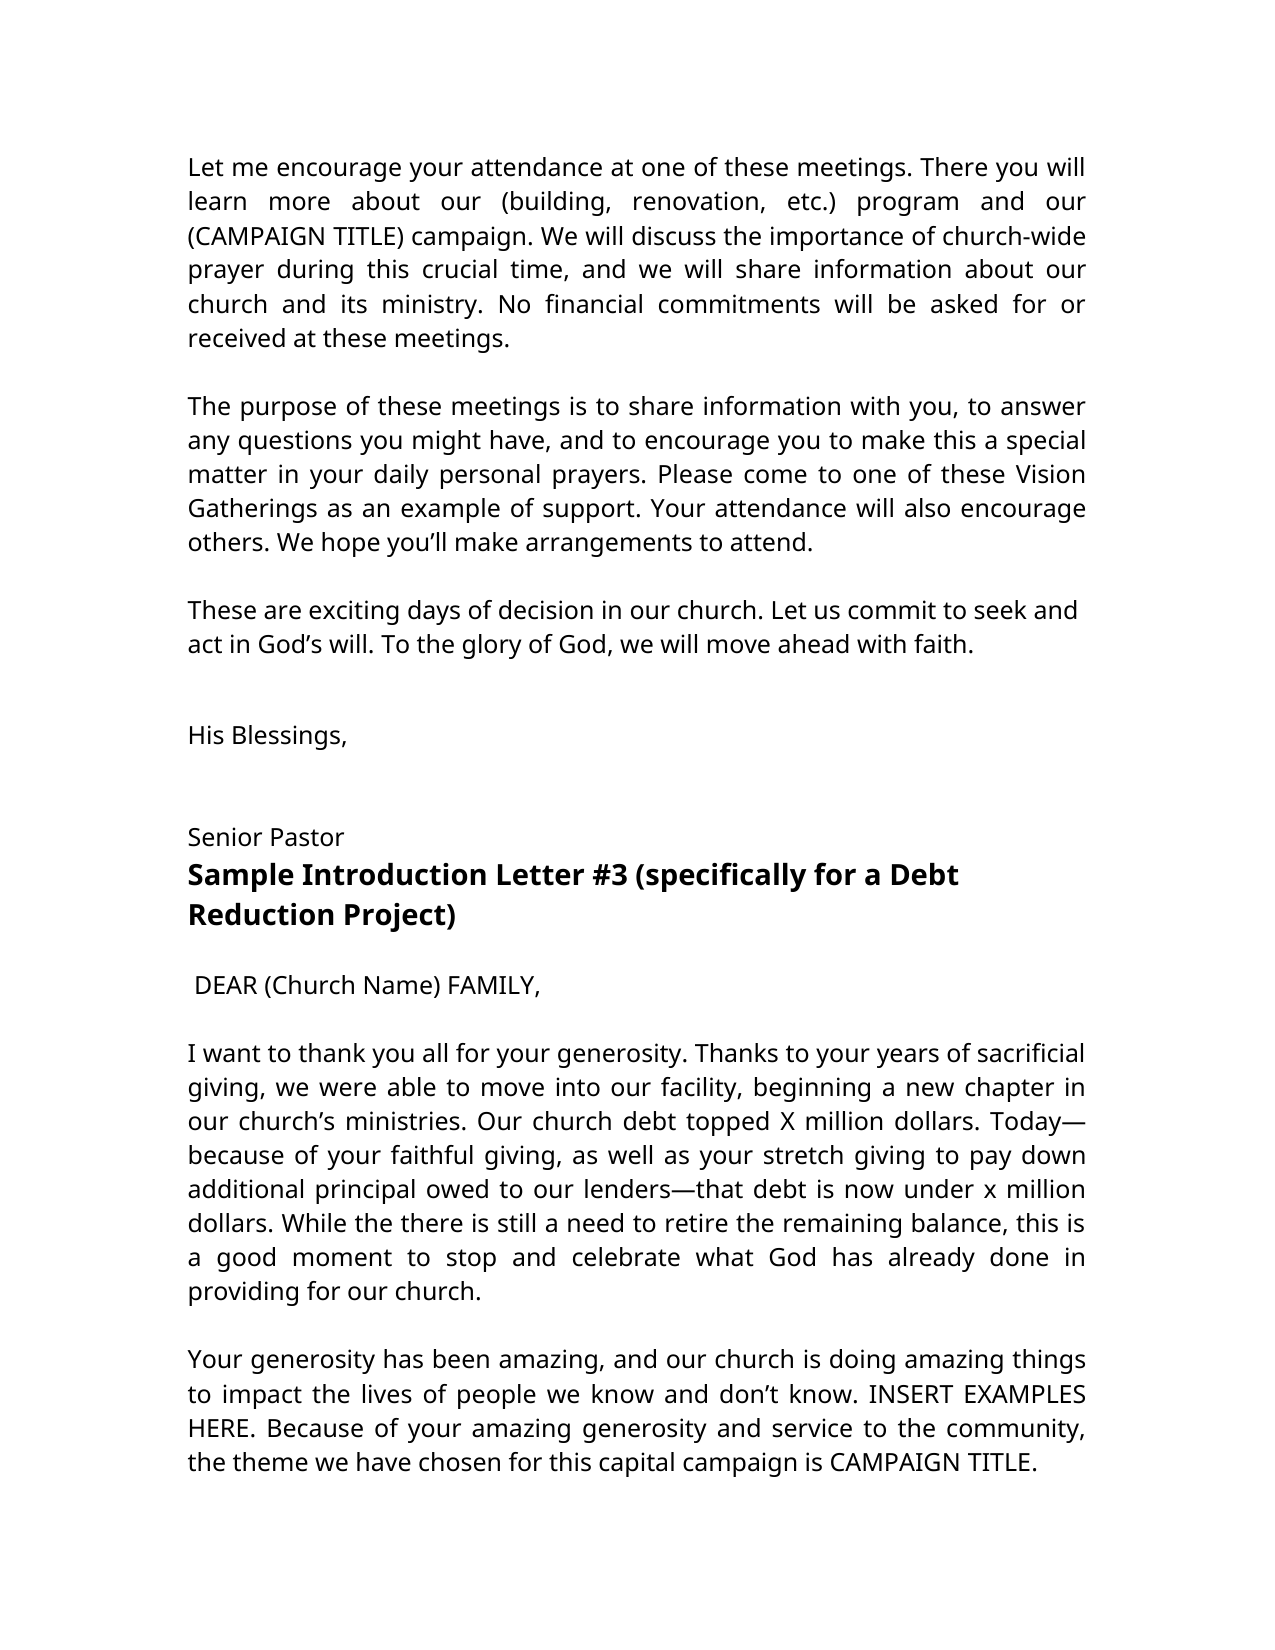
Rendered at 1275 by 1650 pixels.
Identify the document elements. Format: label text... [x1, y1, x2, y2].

text Senior Pastor [187, 820, 1087, 854]
text DEAR (Church Name) FAMILY, [187, 967, 1087, 1002]
text The purpose of these meetings is to share information with you, to answer any questions you might have, and to encourage you to make this a special matter in your daily personal prayers. Please come to one of these Vision Gatherings as an example of support. Your attendance will also encourage others. We hope you’ll make arrangements to attend. [187, 388, 1087, 559]
text I want to thank you all for your generosity. Thanks to your years of sacrificial giving, we were able to move into our facility, beginning a new chapter in our church’s ministries. Our church debt topped X million dollars. Today— because of your faithful giving, as well as your stretch giving to pay down additional principal owed to our lenders—that debt is now under x million dollars. While the there is still a need to retire the remaining balance, this is a good moment to stop and celebrate what God has already done in providing for our church. [187, 1036, 1087, 1308]
text His Blessings, [187, 718, 1087, 752]
text Sample Introduction Letter #3 (specifically for a Debt Reduction Project) [187, 854, 1087, 933]
text Let me encourage your attendance at one of these meetings. There you will learn more about our (building, renovation, etc.) program and our (CAMPAIGN TITLE) campaign. We will discuss the importance of church-wide prayer during this crucial time, and we will share information about our church and its ministry. No financial commitments will be asked for or received at these meetings. [187, 150, 1087, 354]
text These are exciting days of decision in our church. Let us commit to seek and act in God’s will. To the glory of God, we will move ahead with faith. [187, 593, 1087, 661]
text Your generosity has been amazing, and our church is doing amazing things to impact the lives of people we know and don’t know. INSERT EXAMPLES HERE. Because of your amazing generosity and service to the community, the theme we have chosen for this capital campaign is CAMPAIGN TITLE. [187, 1342, 1087, 1478]
